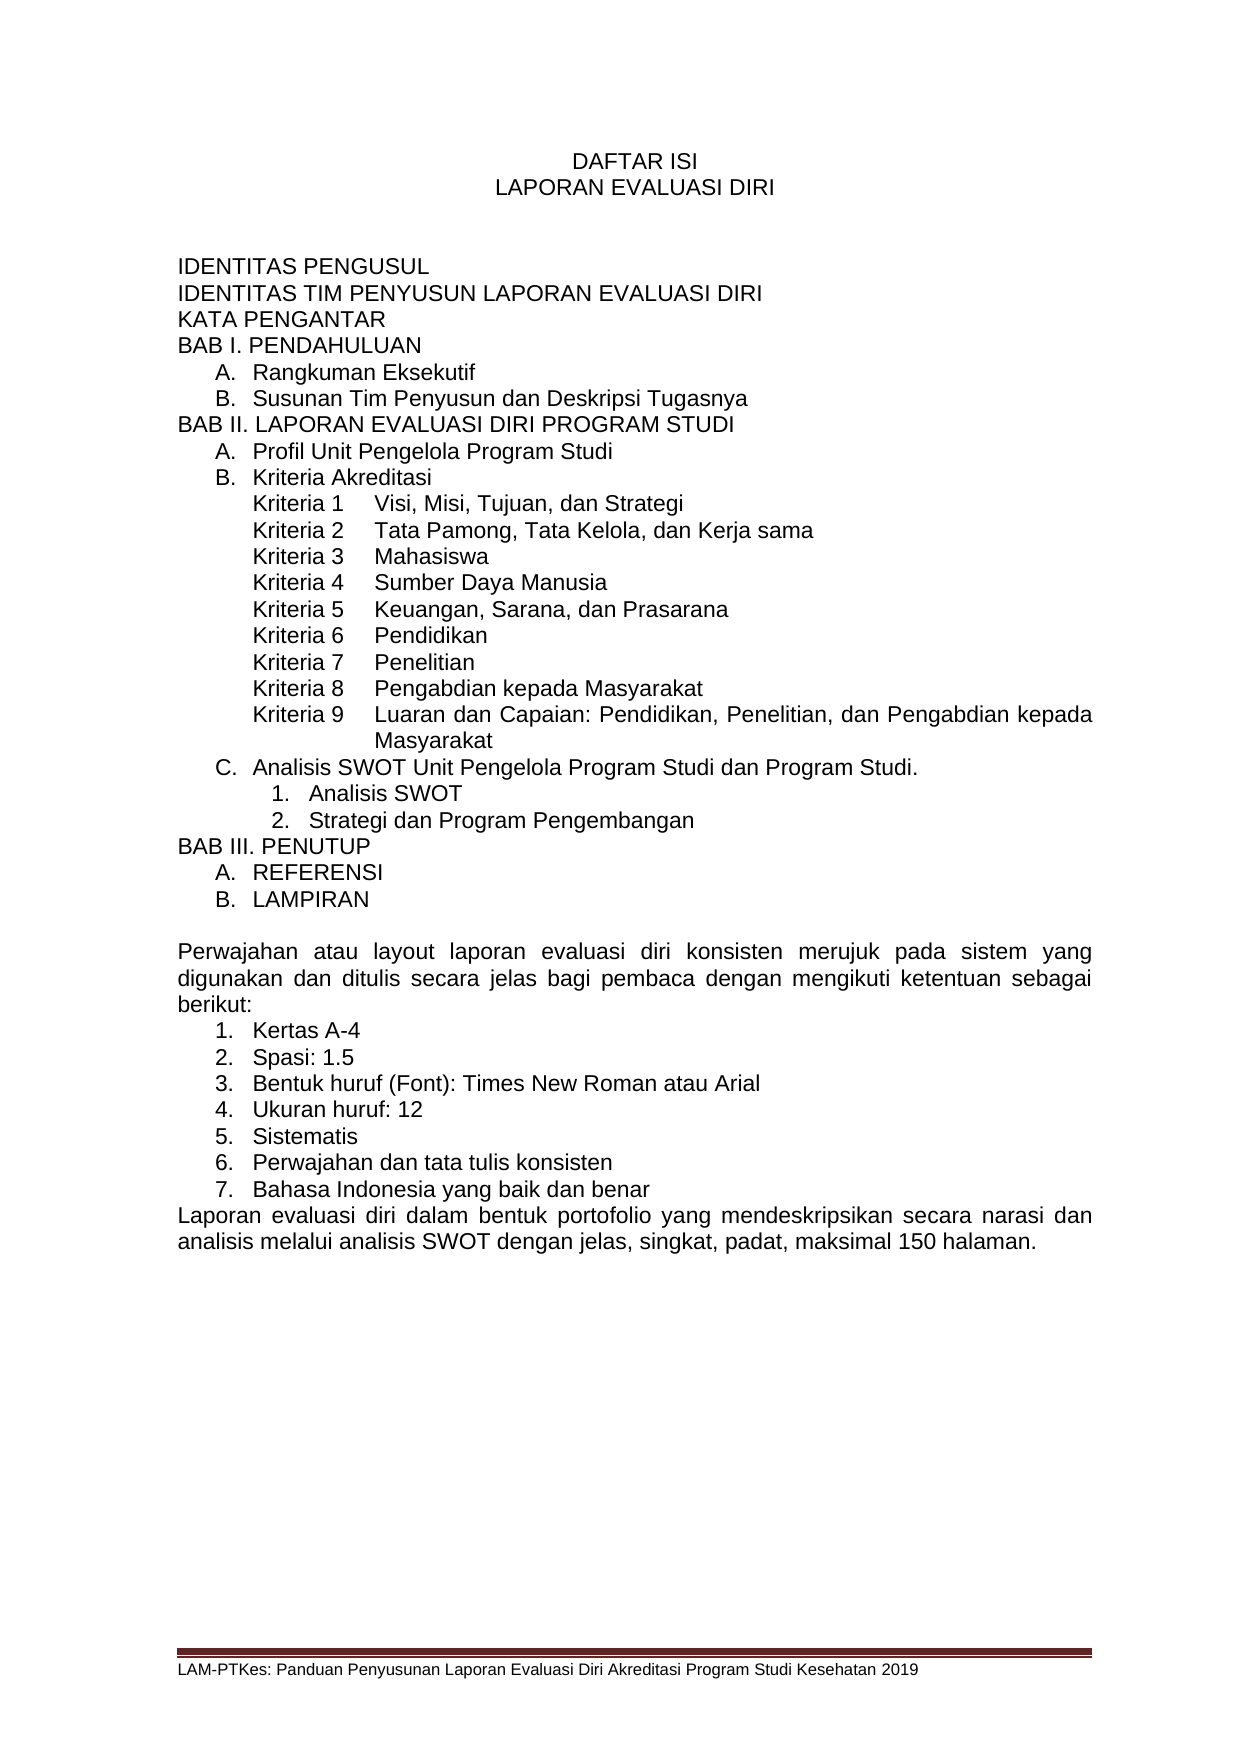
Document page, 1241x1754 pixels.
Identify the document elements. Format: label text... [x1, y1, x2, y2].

list REFERENSI [215, 859, 1092, 886]
text Kriteria 2 Tata Pamong, Tata Kelola, dan Kerja sama [252, 517, 1092, 543]
list Profil Unit Pengelola Program Studi [215, 438, 1092, 464]
text Kriteria 5 Keuangan, Sarana, dan Prasarana [252, 596, 1092, 622]
text Kriteria 6 Pendidikan [252, 622, 1092, 648]
text BAB II. LAPORAN EVALUASI DIRI PROGRAM STUDI [177, 411, 1092, 438]
text IDENTITAS PENGUSUL [177, 253, 1092, 279]
list Kertas A-4 [215, 1017, 1092, 1044]
list Spasi: 1.5 [215, 1044, 1092, 1070]
list Susunan Tim Penyusun dan Deskripsi Tugasnya [215, 385, 1092, 411]
text Perwajahan atau layout laporan evaluasi diri konsisten merujuk pada sistem yang digunakan dan ditulis secara jelas bagi pembaca dengan mengikuti ketentuan sebagai berikut: [177, 938, 1092, 1017]
list LAMPIRAN [215, 886, 1092, 912]
text DAFTAR ISI [177, 148, 1092, 174]
text Kriteria 1 Visi, Misi, Tujuan, dan Strategi [252, 490, 1092, 517]
list Analisis SWOT [271, 780, 1092, 807]
text BAB III. PENUTUP [177, 833, 1092, 859]
text KATA PENGANTAR [177, 306, 1092, 332]
list Bentuk huruf (Font): Times New Roman atau Arial [215, 1070, 1092, 1096]
list Sistematis [215, 1123, 1092, 1149]
text IDENTITAS TIM PENYUSUN LAPORAN EVALUASI DIRI [177, 279, 1092, 306]
text Kriteria 8 Pengabdian kepada Masyarakat [252, 675, 1092, 701]
list Rangkuman Eksekutif [215, 358, 1092, 385]
list Kriteria Akreditasi [215, 464, 1092, 490]
text Kriteria 3 Mahasiswa [252, 543, 1092, 569]
list Bahasa Indonesia yang baik dan benar [215, 1176, 1092, 1202]
text Kriteria 7 Penelitian [252, 648, 1092, 675]
text Laporan evaluasi diri dalam bentuk portofolio yang mendeskripsikan secara narasi dan analisis melalui analisis SWOT dengan jelas, singkat, padat, maksimal 150 halaman. [177, 1202, 1092, 1254]
text Kriteria 9 Luaran dan Capaian: Pendidikan, Penelitian, dan Pengabdian kepada Masyarakat [252, 701, 1092, 754]
list Strategi dan Program Pengembangan [271, 807, 1092, 833]
text LAPORAN EVALUASI DIRI [177, 174, 1092, 200]
list Ukuran huruf: 12 [215, 1096, 1092, 1123]
list Perwajahan dan tata tulis konsisten [215, 1149, 1092, 1176]
list Analisis SWOT Unit Pengelola Program Studi dan Program Studi. [215, 754, 1092, 780]
text BAB I. PENDAHULUAN [177, 332, 1092, 358]
text Kriteria 4 Sumber Daya Manusia [252, 569, 1092, 596]
